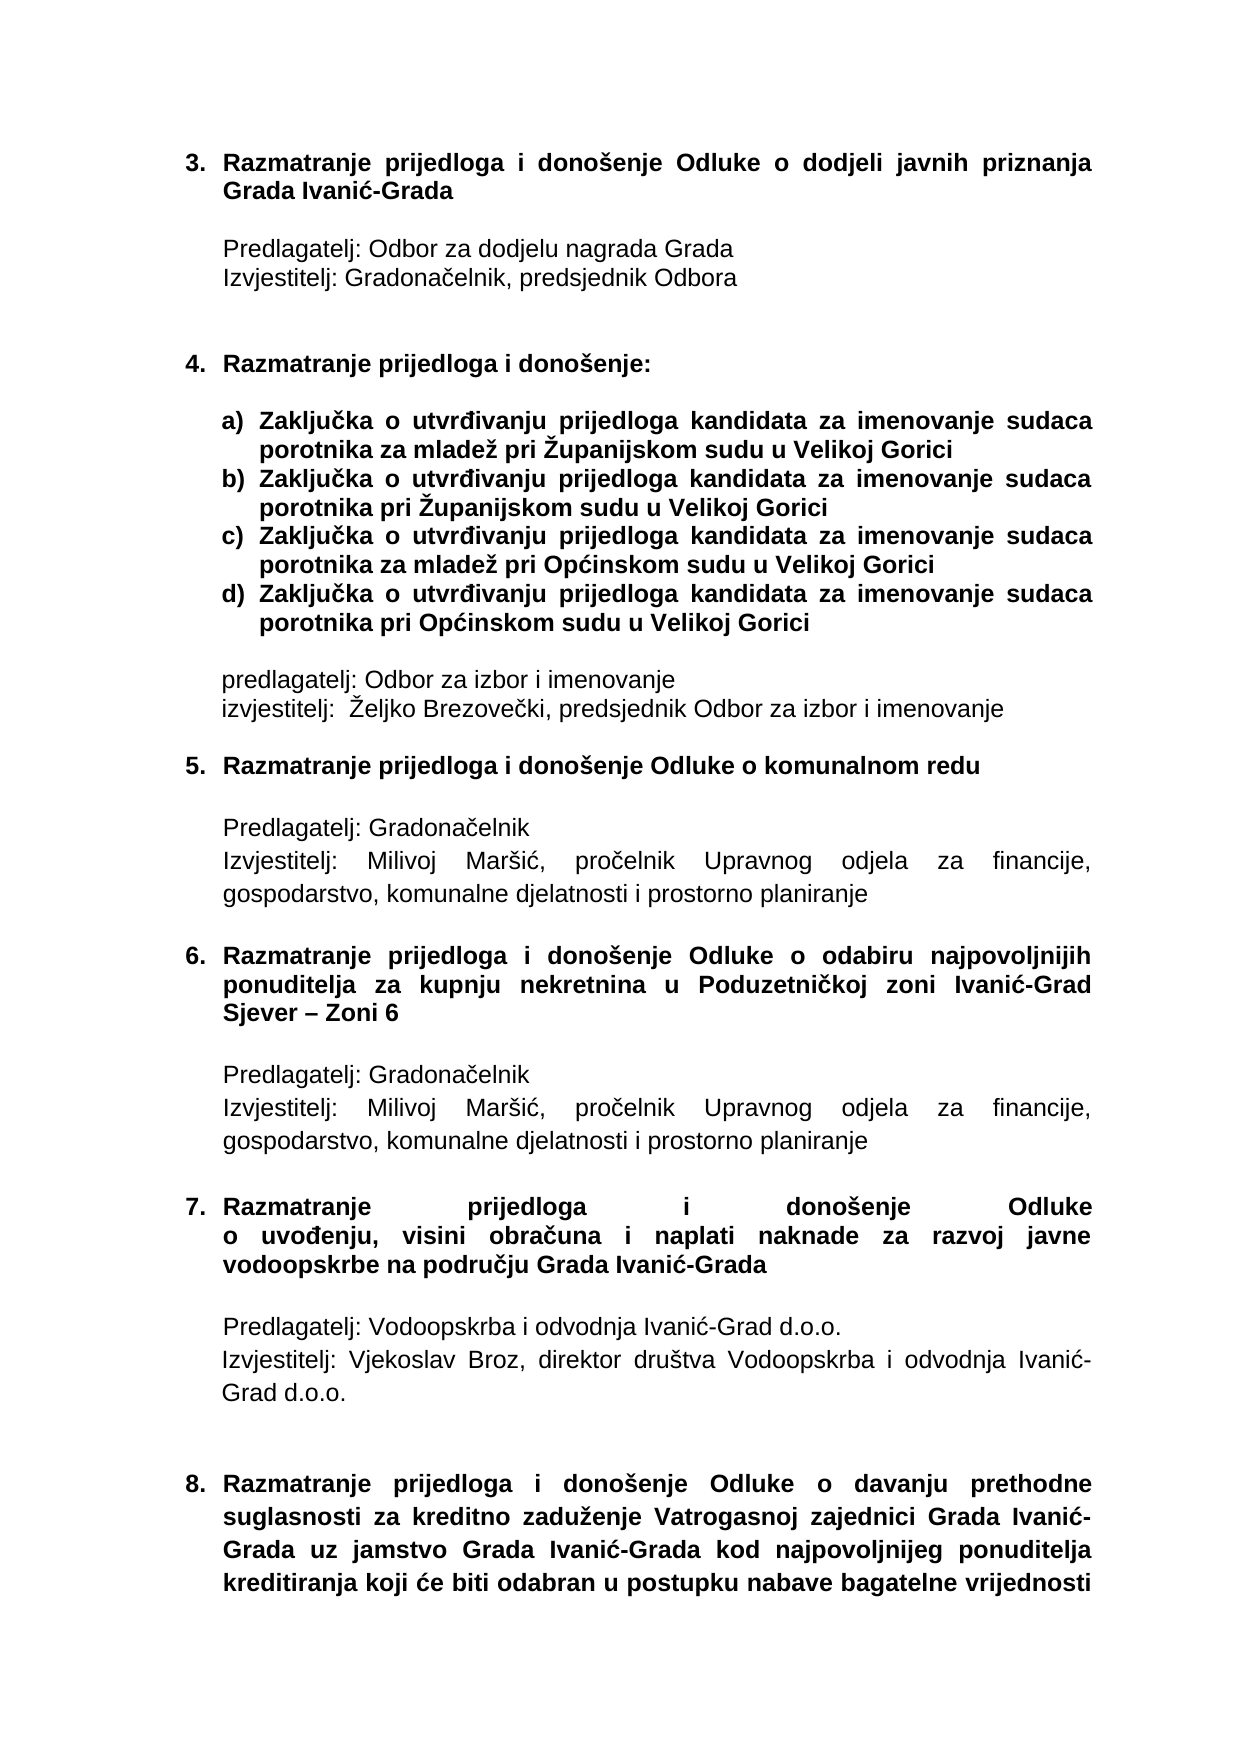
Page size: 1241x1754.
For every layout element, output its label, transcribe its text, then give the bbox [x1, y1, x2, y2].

list Zaključka o utvrđivanju prijedloga kandidata za imenovanje sudaca porotnika pri Županijskom sudu u Velikoj Gorici [221, 464, 1093, 521]
list Zaključka o utvrđivanju prijedloga kandidata za imenovanje sudaca porotnika pri Općinskom sudu u Velikoj Gorici [221, 579, 1093, 636]
list Razmatranje prijedloga i donošenje Odluke o uvođenju, visini obračuna i naplati naknade za razvoj javne vodoopskrbe na području Grada Ivanić-Grada [185, 1192, 1093, 1278]
list Izvjestitelj: Milivoj Maršić, pročelnik Upravnog odjela za financije, gospodarstvo, komunalne djelatnosti i prostorno planiranje [223, 1093, 1093, 1155]
list Razmatranje prijedloga i donošenje Odluke o dodjeli javnih priznanja Grada Ivanić-Grada [185, 148, 1093, 205]
list Zaključka o utvrđivanju prijedloga kandidata za imenovanje sudaca porotnika za mladež pri Županijskom sudu u Velikoj Gorici [221, 406, 1093, 464]
list predlagatelj: Odbor za izbor i imenovanje [192, 665, 1093, 694]
list Razmatranje prijedloga i donošenje: [185, 349, 1093, 378]
list Predlagatelj: Vodoopskrba i odvodnja Ivanić-Grad d.o.o. [223, 1312, 1093, 1340]
text Izvjestitelj: Vjekoslav Broz, direktor društva Vodoopskrba i odvodnja Ivanić-Grad d.o.o. [221, 1344, 1093, 1406]
list Razmatranje prijedloga i donošenje Odluke o komunalnom redu [185, 751, 1093, 780]
list Predlagatelj: Gradonačelnik [223, 813, 1093, 842]
list izvjestitelj: Željko Brezovečki, predsjednik Odbor za izbor i imenovanje [192, 694, 1093, 723]
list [185, 1468, 1093, 1596]
list Zaključka o utvrđivanju prijedloga kandidata za imenovanje sudaca porotnika za mladež pri Općinskom sudu u Velikoj Gorici [221, 521, 1093, 579]
list Razmatranje prijedloga i donošenje Odluke o odabiru najpovoljnijih ponuditelja za kupnju nekretnina u Poduzetničkoj zoni Ivanić-Grad Sjever – Zoni 6 [185, 941, 1093, 1027]
list Izvjestitelj: Milivoj Maršić, pročelnik Upravnog odjela za financije, gospodarstvo, komunalne djelatnosti i prostorno planiranje [223, 846, 1093, 908]
list Predlagatelj: Gradonačelnik [223, 1060, 1093, 1089]
list Predlagatelj: Odbor za dodjelu nagrada Grada [223, 234, 1093, 263]
list Izvjestitelj: Gradonačelnik, predsjednik Odbora [223, 263, 1093, 291]
